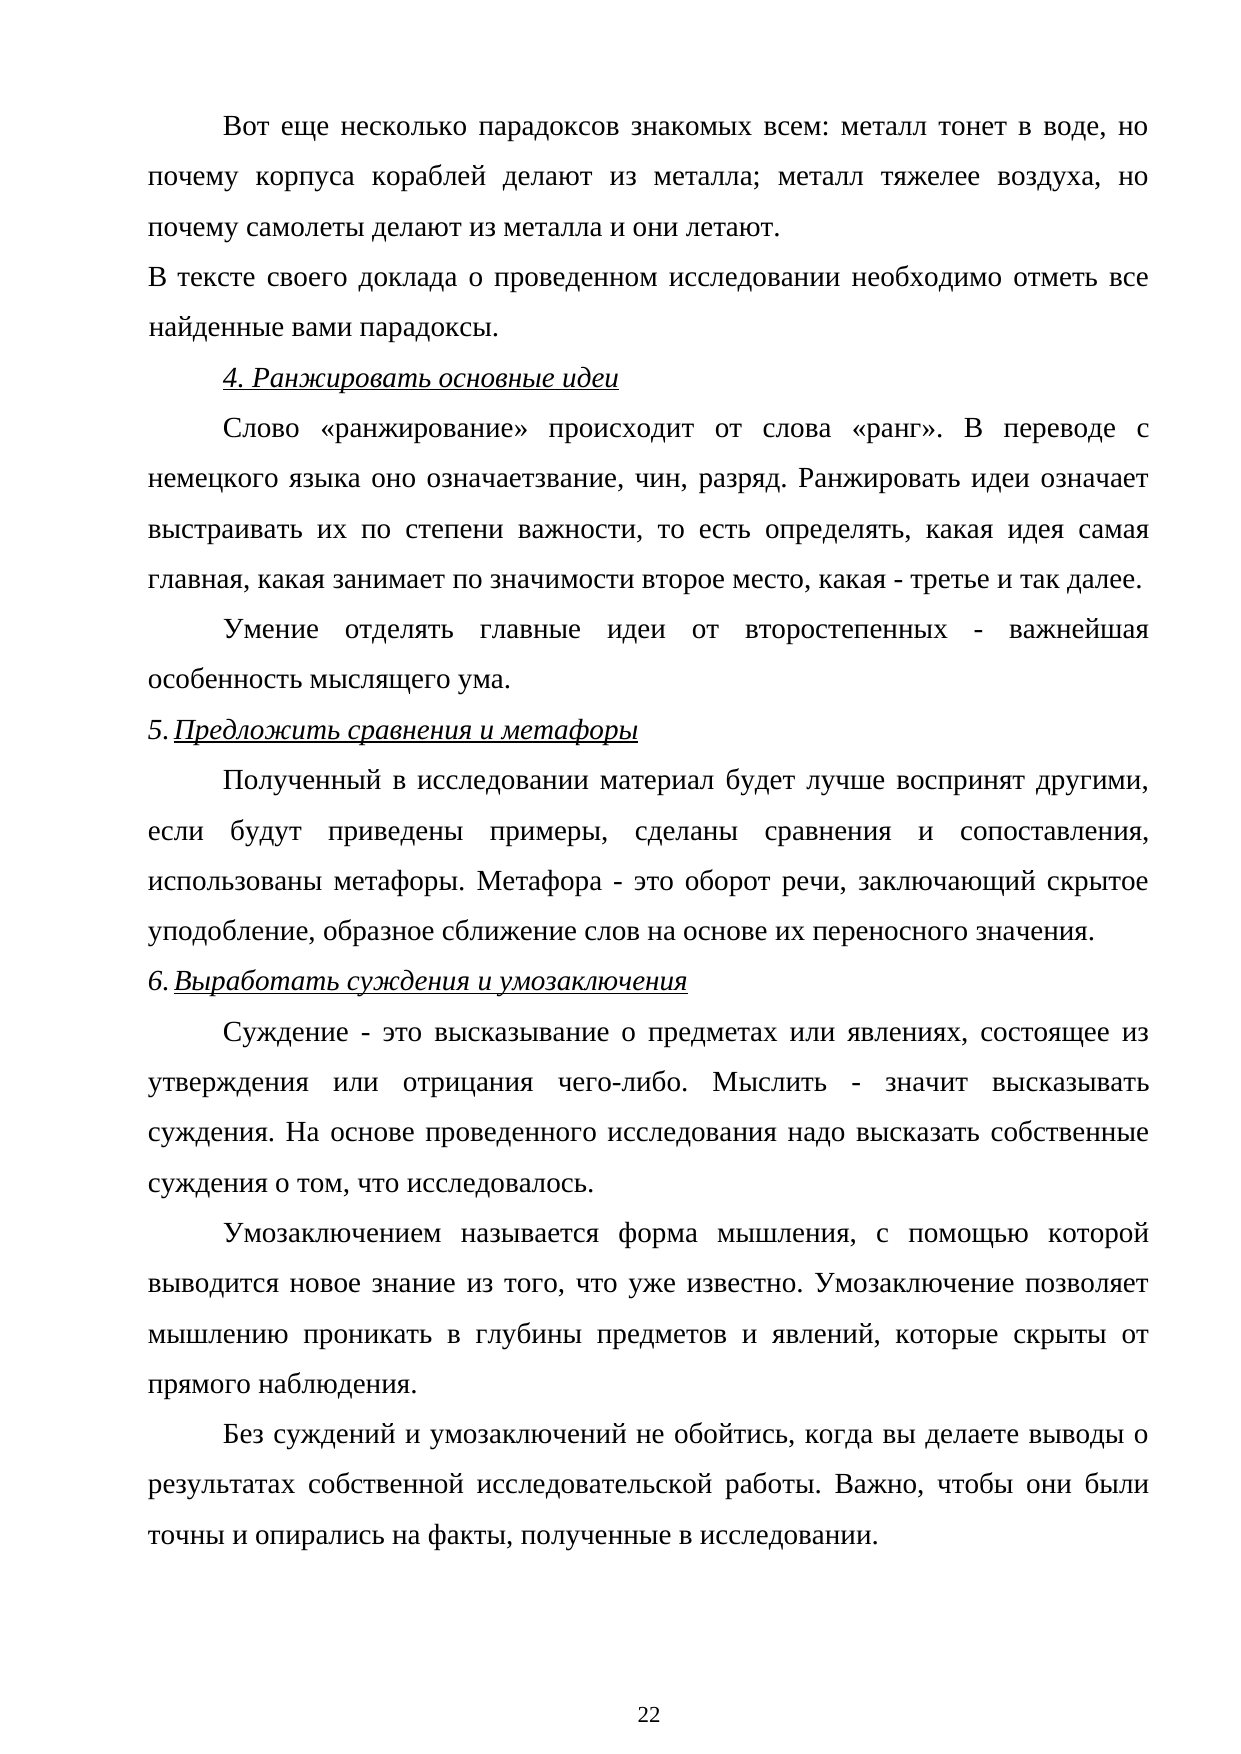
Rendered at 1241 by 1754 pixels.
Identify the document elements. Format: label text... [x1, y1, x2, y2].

text Умозаключением называется форма мышления, с помощью которой выводится новое знание из того, что уже известно. Умозаключение позволяет мышлению проникать в глубины предметов и явлений, которые скрыты от прямого наблюдения. [148, 1215, 1150, 1399]
text Вот еще несколько парадоксов знакомых всем: металл тонет в воде, но почему корпуса кораблей делают из металла; металл тяжелее воздуха, но почему самолеты делают из металла и они летают. [148, 108, 1150, 242]
text Умение отделять главные идеи от второстепенных - важнейшая особенность мыслящего ума. [148, 611, 1150, 695]
text Слово «ранжирование» происходит от слова «ранг». В переводе с немецкого языка оно означаетзвание, чин, разряд. Ранжировать идеи означает выстраивать их по степени важности, то есть определять, какая идея самая главная, какая занимает по значимости второе место, какая - третье и так далее. [148, 410, 1150, 594]
list Предложить сравнения и метафоры [148, 712, 1150, 746]
text Суждение - это высказывание о предметах или явлениях, состоящее из утверждения или отрицания чего-либо. Мыслить - значит высказывать суждения. На основе проведенного исследования надо высказать собственные суждения о том, что исследовалось. [148, 1014, 1150, 1198]
list тексте своего доклада о проведенном исследовании необходимо отметь все найденные вами парадоксы. [148, 259, 1150, 343]
text Без суждений и умозаключений не обойтись, когда вы делаете выводы о результатах собственной исследовательской работы. Важно, чтобы они были точны и опирались на факты, полученные в исследовании. [148, 1416, 1150, 1551]
text 4. Ранжировать основные идеи [148, 360, 1150, 393]
text Полученный в исследовании материал будет лучше воспринят другими, если будут приведены примеры, сделаны сравнения и сопоставления, использованы метафоры. Метафора - это оборот речи, заключающий скрытое уподобление, образное сближение слов на основе их переносного значения. [148, 762, 1150, 947]
list Выработать суждения и умозаключения [148, 963, 1150, 997]
